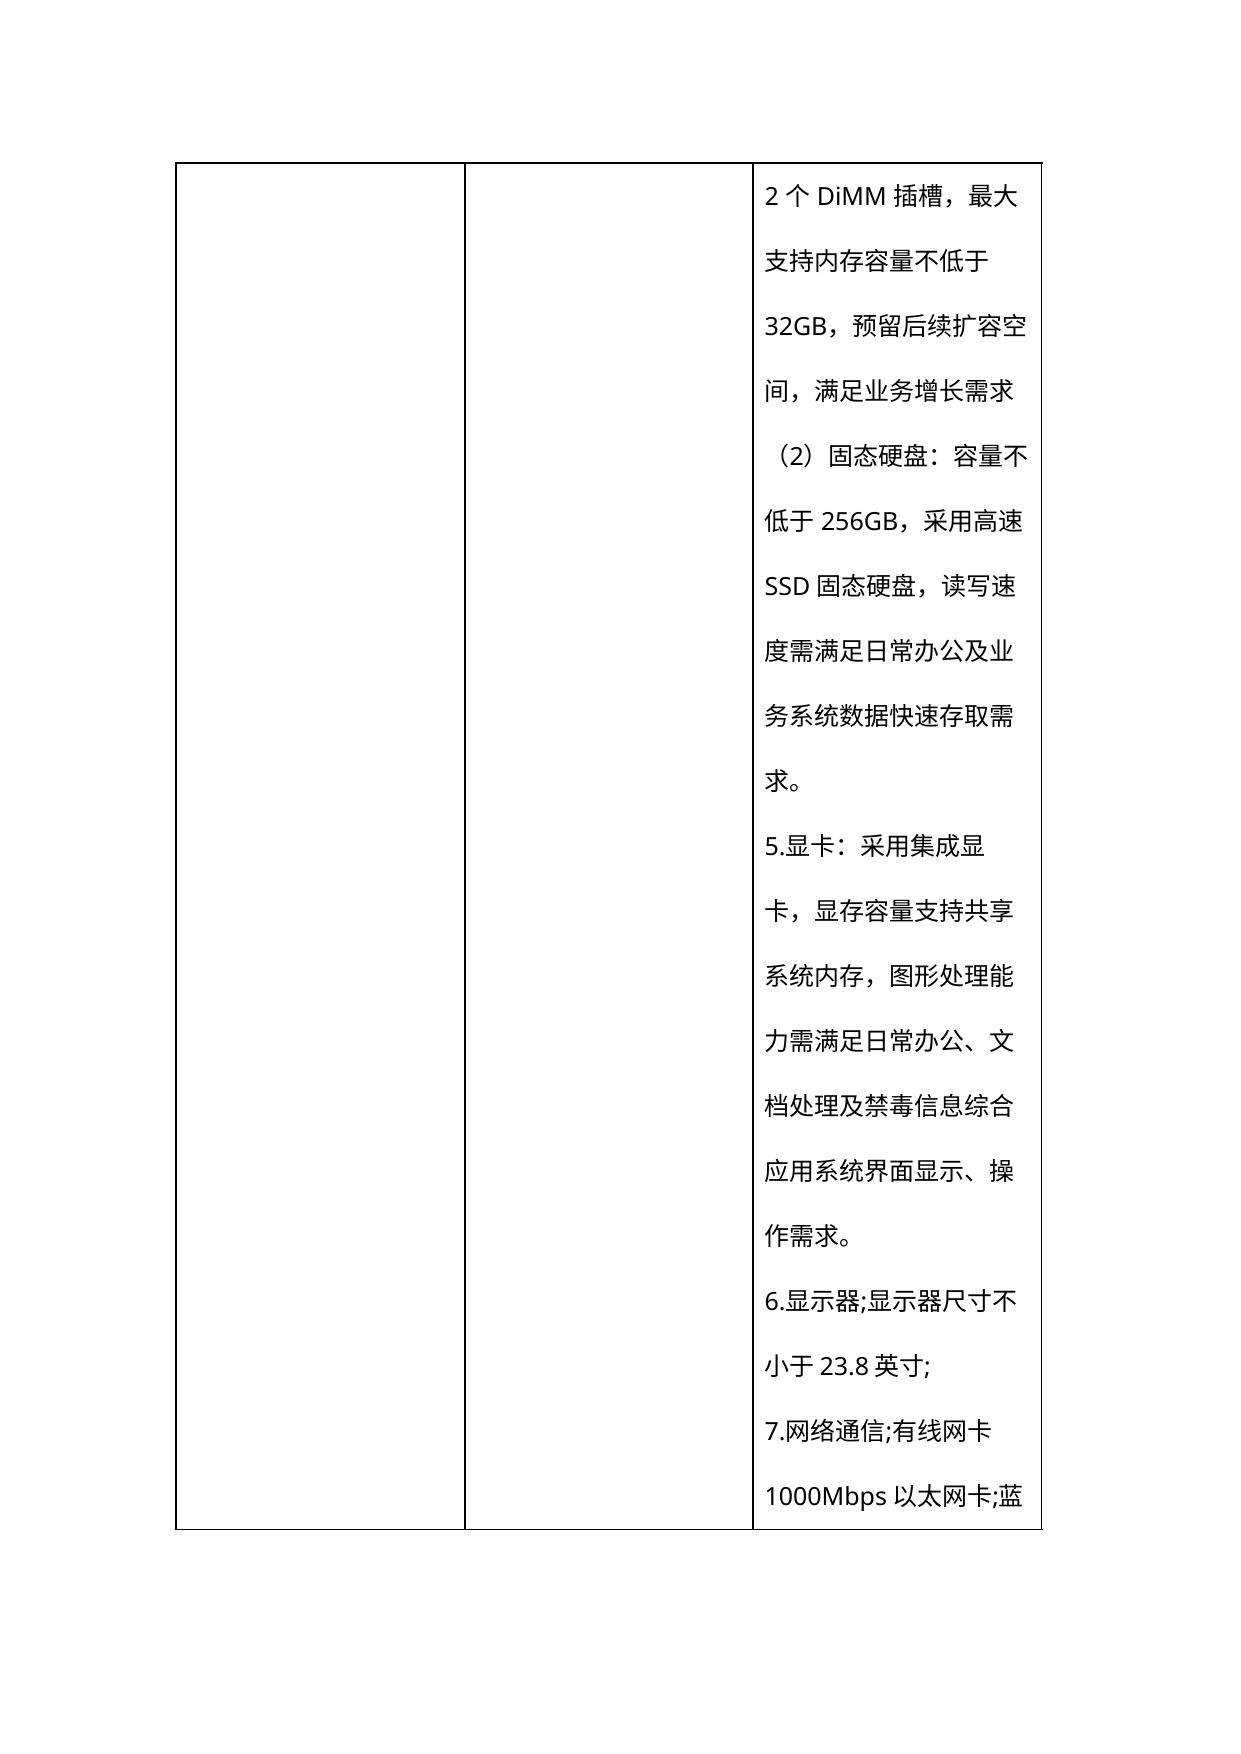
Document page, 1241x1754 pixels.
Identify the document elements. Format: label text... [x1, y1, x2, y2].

table_cell 1 [177, 164, 464, 1528]
table_cell [466, 164, 752, 1528]
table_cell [754, 164, 1041, 1528]
